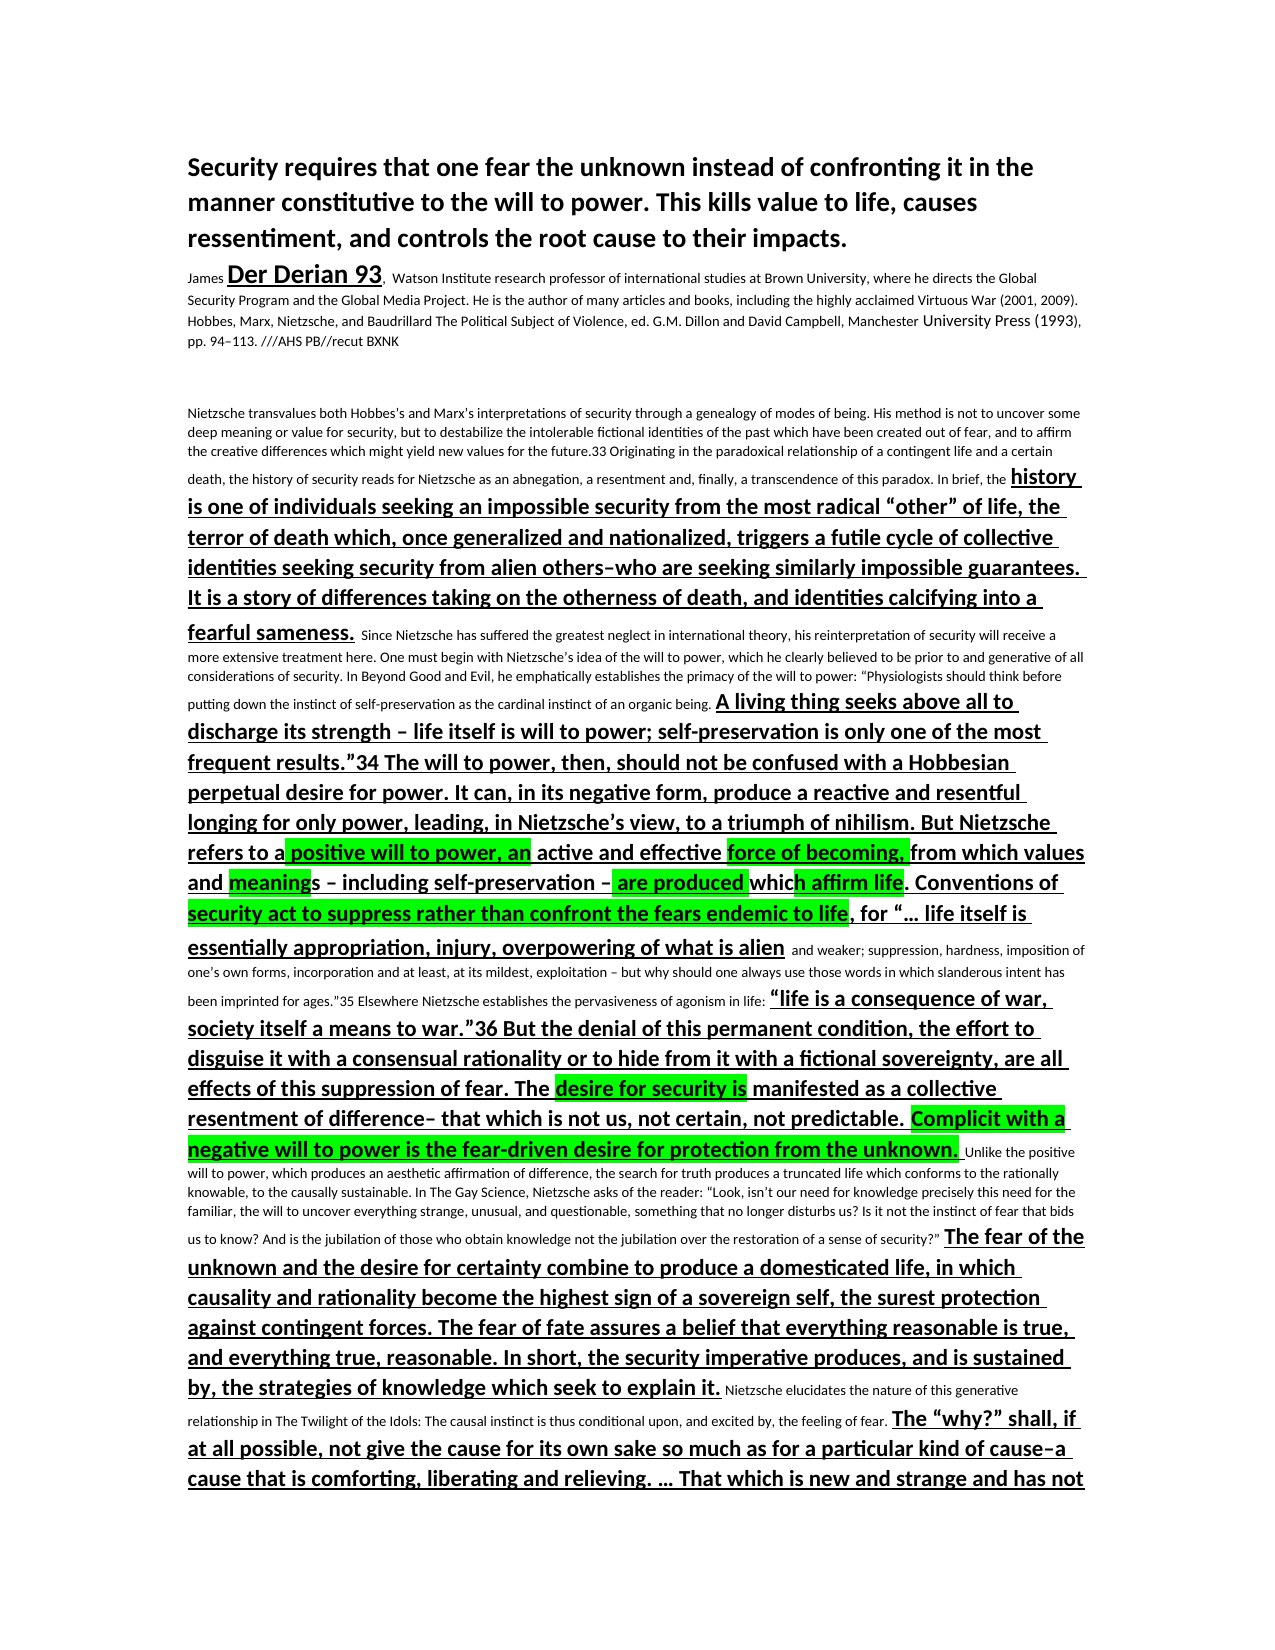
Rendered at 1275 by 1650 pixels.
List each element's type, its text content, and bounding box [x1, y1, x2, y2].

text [187, 578, 1087, 1492]
text James Der Derian 93, Watson Institute research professor of international studies at Brown University, where he directs the Global Security Program and the Global Media Project. He is the author of many articles and books, including the highly acclaimed Virtuous War (2001, 2009). Hobbes, Marx, Nietzsche, and Baudrillard The Political Subject of Violence, ed. G.M. Dillon and David Campbell, Manchester University Press (1993), pp. 94–113. ///AHS PB//recut BXNK [187, 257, 1087, 350]
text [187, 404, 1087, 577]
subtitle Security requires that one fear the unknown instead of confronting it in the manner constitutive to the will to power. This kills value to life, causes ressentiment, and controls the root cause to their impacts. [187, 150, 1087, 254]
